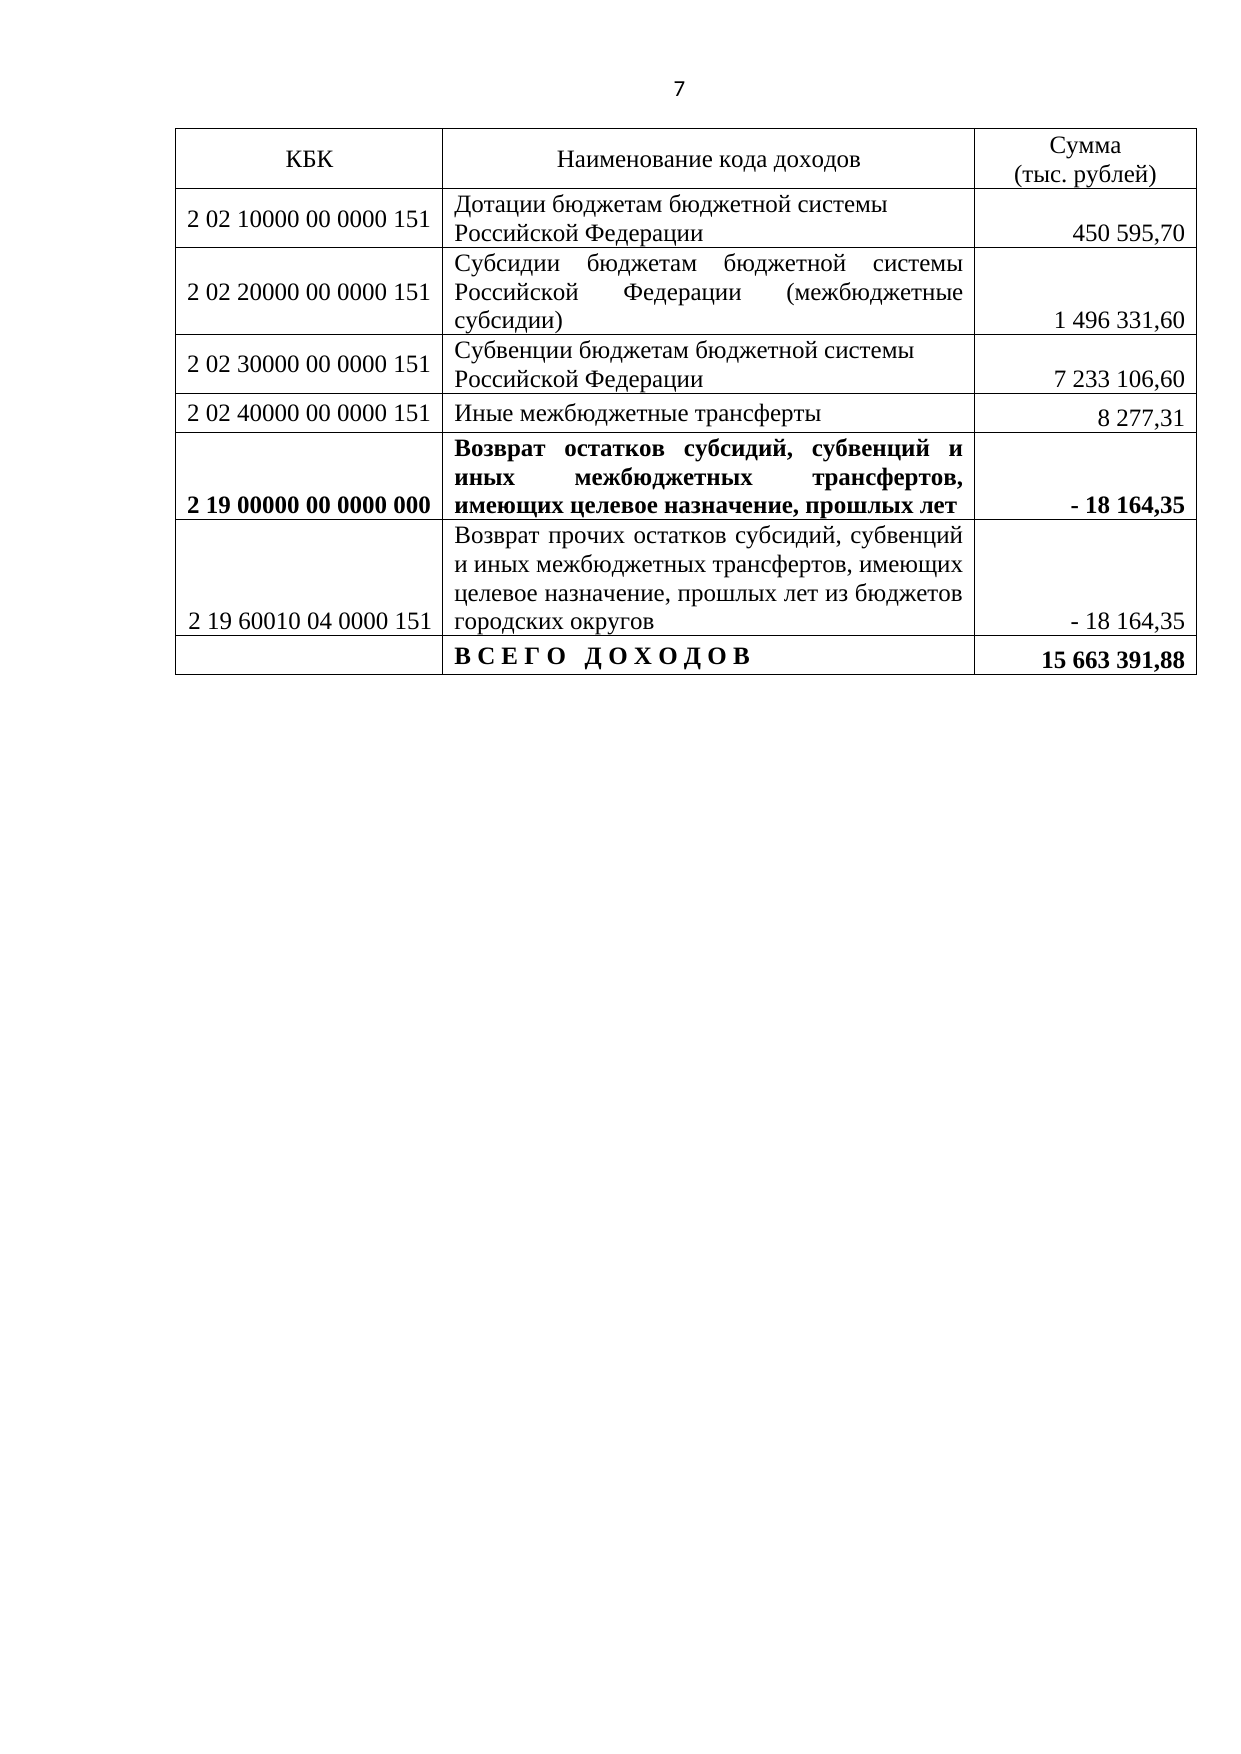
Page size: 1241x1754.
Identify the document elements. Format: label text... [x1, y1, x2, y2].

table_cell [176, 636, 442, 674]
table_cell - 18 164,35 [975, 520, 1196, 635]
table_cell 2 19 00000 00 0000 000 [176, 433, 442, 519]
table_cell 2 19 60010 04 0000 151 [176, 520, 442, 635]
table_cell Субвенции бюджетам бюджетной системы Российской Федерации [443, 335, 974, 393]
table_cell 15 663 391,88 [975, 636, 1196, 674]
table_cell 450 595,70 [975, 189, 1196, 247]
table_cell 2 02 10000 00 0000 151 [176, 189, 442, 247]
table_cell 7 233 106,60 [975, 335, 1196, 393]
table_header Наименование кода доходов [443, 129, 974, 188]
table_cell Возврат прочих остатков субсидий, субвенций и иных межбюджетных трансфертов, имеющих целевое назначение, прошлых лет из бюджетов городских округов [443, 520, 974, 635]
table_cell Дотации бюджетам бюджетной системы Российской Федерации [443, 189, 974, 247]
table_cell В С Е Г О Д О Х О Д О В [443, 636, 974, 674]
table_cell 2 02 40000 00 0000 151 [176, 394, 442, 432]
table_cell Возврат остатков субсидий, субвенций и иных межбюджетных трансфертов, имеющих целевое назначение, прошлых лет [443, 433, 974, 519]
table_cell 2 02 30000 00 0000 151 [176, 335, 442, 393]
table_cell Иные межбюджетные трансферты [443, 394, 974, 432]
table_cell - 18 164,35 [975, 433, 1196, 519]
table_cell Субсидии бюджетам бюджетной системы Российской Федерации (межбюджетные субсидии) [443, 248, 974, 334]
table_cell 2 02 20000 00 0000 151 [176, 248, 442, 334]
table_cell 1 496 331,60 [975, 248, 1196, 334]
table_header КБК [176, 129, 442, 188]
table_cell 8 277,31 [975, 394, 1196, 432]
table_header Сумма (тыс. рублей) [975, 129, 1196, 188]
